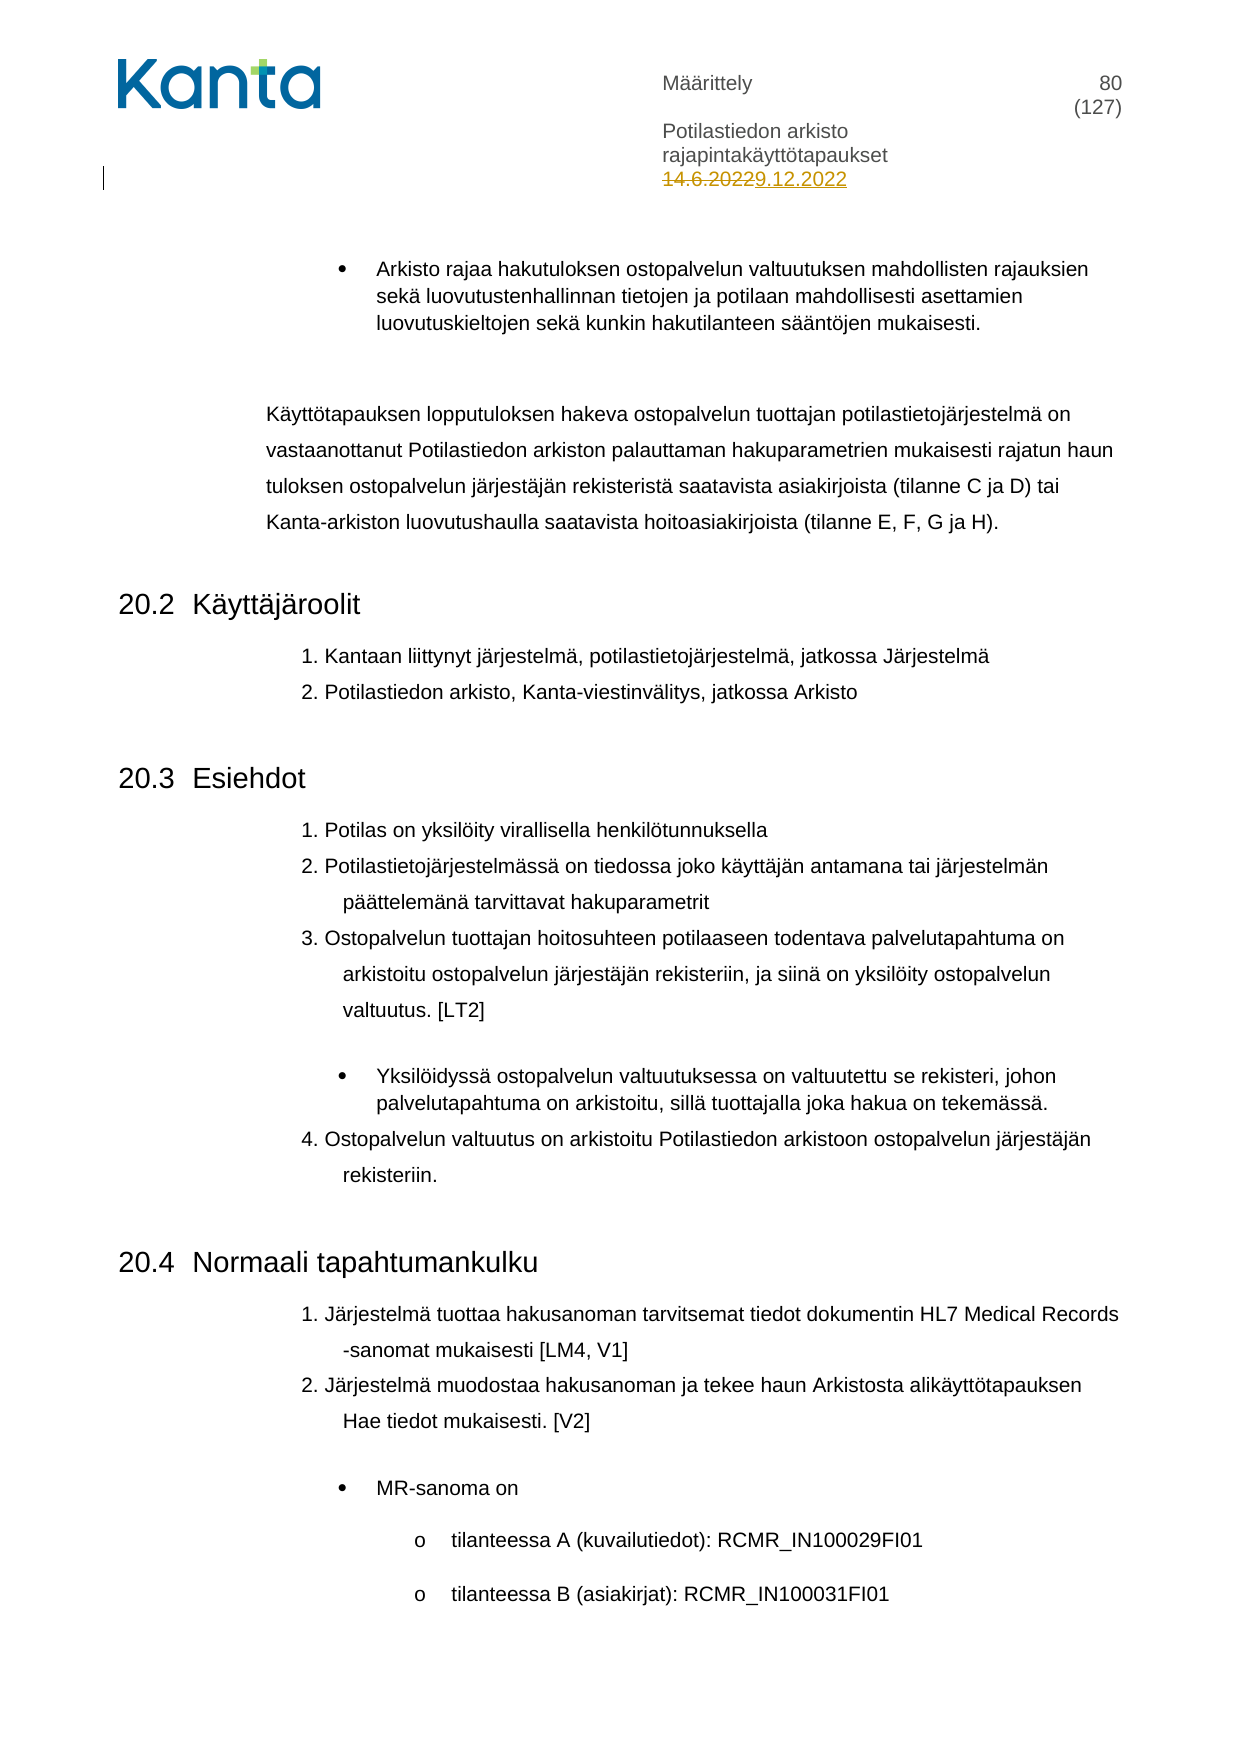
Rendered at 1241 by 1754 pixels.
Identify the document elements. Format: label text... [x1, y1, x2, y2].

list Ostopalvelun valtuutus on arkistoitu Potilastiedon arkistoon ostopalvelun järjestäjän rekisteriin. [301, 1127, 1122, 1187]
picture [118, 59, 321, 109]
list Kantaan liittynyt järjestelmä, potilastietojärjestelmä, jatkossa Järjestelmä [301, 644, 1122, 668]
list Järjestelmä tuottaa hakusanoman tarvitsemat tiedot dokumentin HL7 Medical Records -sanomat mukaisesti [LM4, V1] [301, 1301, 1122, 1361]
subtitle Käyttäjäroolit [118, 587, 1122, 621]
list Potilastiedon arkisto, Kanta-viestinvälitys, jatkossa Arkisto [301, 680, 1122, 704]
list Järjestelmä muodostaa hakusanoman ja tekee haun Arkistosta alikäyttötapauksen Hae tiedot mukaisesti. [V2] [301, 1373, 1122, 1433]
list Yksilöidyssä ostopalvelun valtuutuksessa on valtuutettu se rekisteri, johon palvelutapahtuma on arkistoitu, sillä tuottajalla joka hakua on tekemässä. [339, 1061, 1122, 1115]
list tilanteessa A (kuvailutiedot): RCMR_IN100029FI01 [414, 1526, 1122, 1553]
list tilanteessa B (asiakirjat): RCMR_IN100031FI01 [414, 1581, 1122, 1608]
list MR-sanoma on [339, 1472, 1122, 1499]
subtitle Normaali tapahtumankulku [118, 1245, 1122, 1278]
list Potilastietojärjestelmässä on tiedossa joko käyttäjän antamana tai järjestelmän päättelemänä tarvittavat hakuparametrit [301, 854, 1122, 914]
list Arkisto rajaa hakutuloksen ostopalvelun valtuutuksen mahdollisten rajauksien sekä luovutustenhallinnan tietojen ja potilaan mahdollisesti asettamien luovutuskieltojen sekä kunkin hakutilanteen sääntöjen mukaisesti. [339, 254, 1122, 335]
list Potilas on yksilöity virallisella henkilötunnuksella [301, 818, 1122, 842]
list Ostopalvelun tuottajan hoitosuhteen potilaaseen todentava palvelutapahtuma on arkistoitu ostopalvelun järjestäjän rekisteriin, ja siinä on yksilöity ostopalvelun valtuutus. [LT2] [301, 926, 1122, 1022]
text Käyttötapauksen lopputuloksen hakeva ostopalvelun tuottajan potilastietojärjestelmä on vastaanottanut Potilastiedon arkiston palauttaman hakuparametrien mukaisesti rajatun haun tuloksen ostopalvelun järjestäjän rekisteristä saatavista asiakirjoista (tilanne C ja D) tai Kanta-arkiston luovutushaulla saatavista hoitoasiakirjoista (tilanne E, F, G ja H). [266, 402, 1122, 534]
subtitle Esiehdot [118, 761, 1122, 795]
